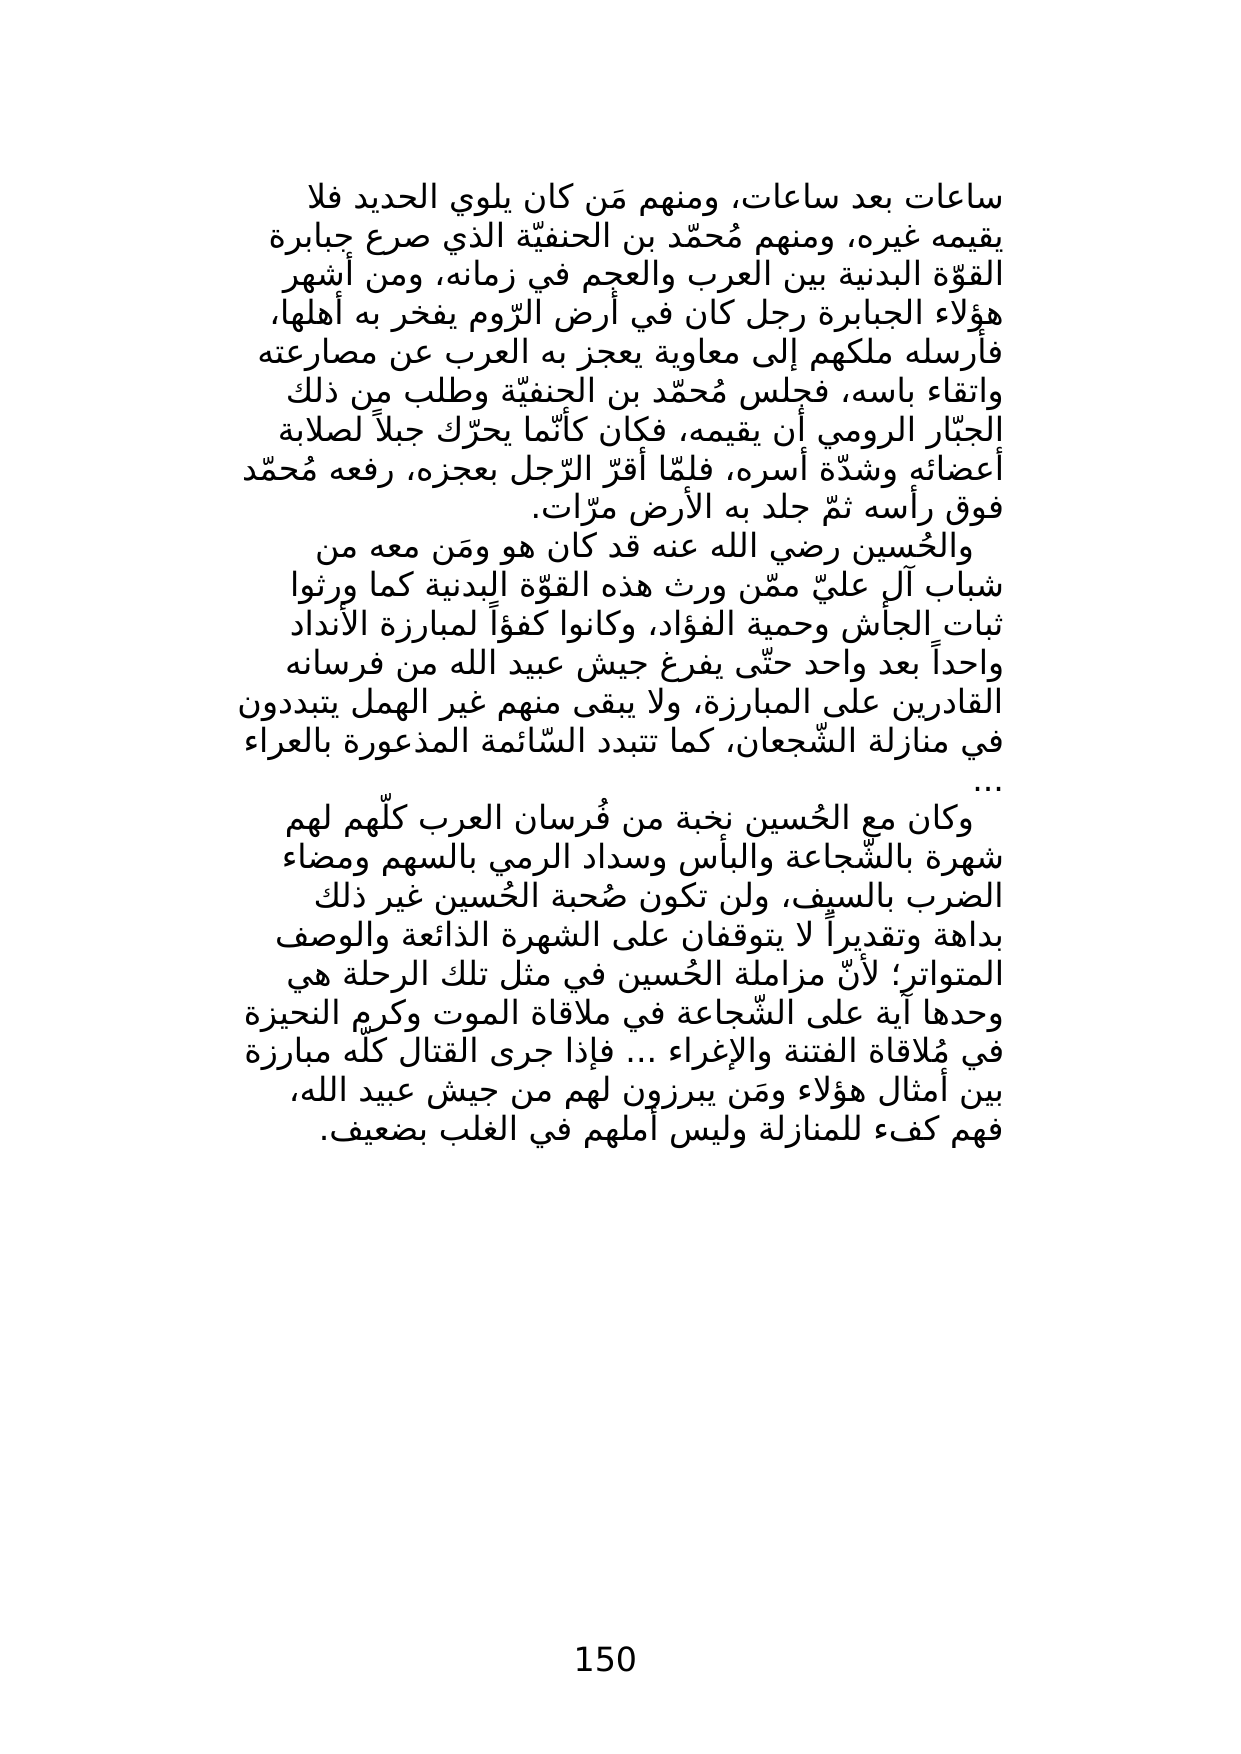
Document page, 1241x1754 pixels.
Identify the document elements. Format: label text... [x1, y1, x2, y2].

text والحُسين رضي الله عنه قد كان هو ومَن معه من شباب آل عليّ ممّن ورث هذه القوّة البدنية كما ورثوا ثبات الجأش وحمية الفؤاد، وكانوا كفؤاً لمبارزة الأنداد واحداً بعد واحد حتّى يفرغ جيش عبيد الله من فرسانه القادرين على المبارزة، ولا يبقى منهم غير الهمل يتبددون في منازلة الشّجعان، كما تتبدد السّائمة المذعورة بالعراء ... [236, 527, 1004, 799]
text وكان مع الحُسين نخبة من فُرسان العرب كلّهم لهم شهرة بالشّجاعة والبأس وسداد الرمي بالسهم ومضاء الضرب بالسيف، ولن تكون صُحبة الحُسين غير ذلك بداهة وتقديراً لا يتوقفان على الشهرة الذائعة والوصف المتواتر؛ لأنّ مزاملة الحُسين في مثل تلك الرحلة هي وحدها آية على الشّجاعة في ملاقاة الموت وكرم النحيزة في مُلاقاة الفتنة والإغراء ... فإذا جرى القتال كلّه مبارزة بين أمثال هؤلاء ومَن يبرزون لهم من جيش عبيد الله، فهم كفء للمنازلة وليس أملهم في الغلب بضعيف. [236, 799, 1004, 1148]
text ساعات بعد ساعات، ومنهم مَن كان يلوي الحديد فلا يقيمه غيره، ومنهم مُحمّد بن الحنفيّة الذي صرع جبابرة القوّة البدنية بين العرب والعجم في زمانه، ومن أشهر هؤلاء الجبابرة رجل كان في أرض الرّوم يفخر به أهلها، فأرسله ملكهم إلى معاوية يعجز به العرب عن مصارعته واتقاء باسه، فجلس مُحمّد بن الحنفيّة وطلب من ذلك الجبّار الرومي أن يقيمه، فكان كأنّما يحرّك جبلاً لصلابة أعضائه وشدّة أسره، فلمّا أقرّ الرّجل بعجزه، رفعه مُحمّد فوق رأسه ثمّ جلد به الأرض مرّات. [236, 177, 1004, 527]
